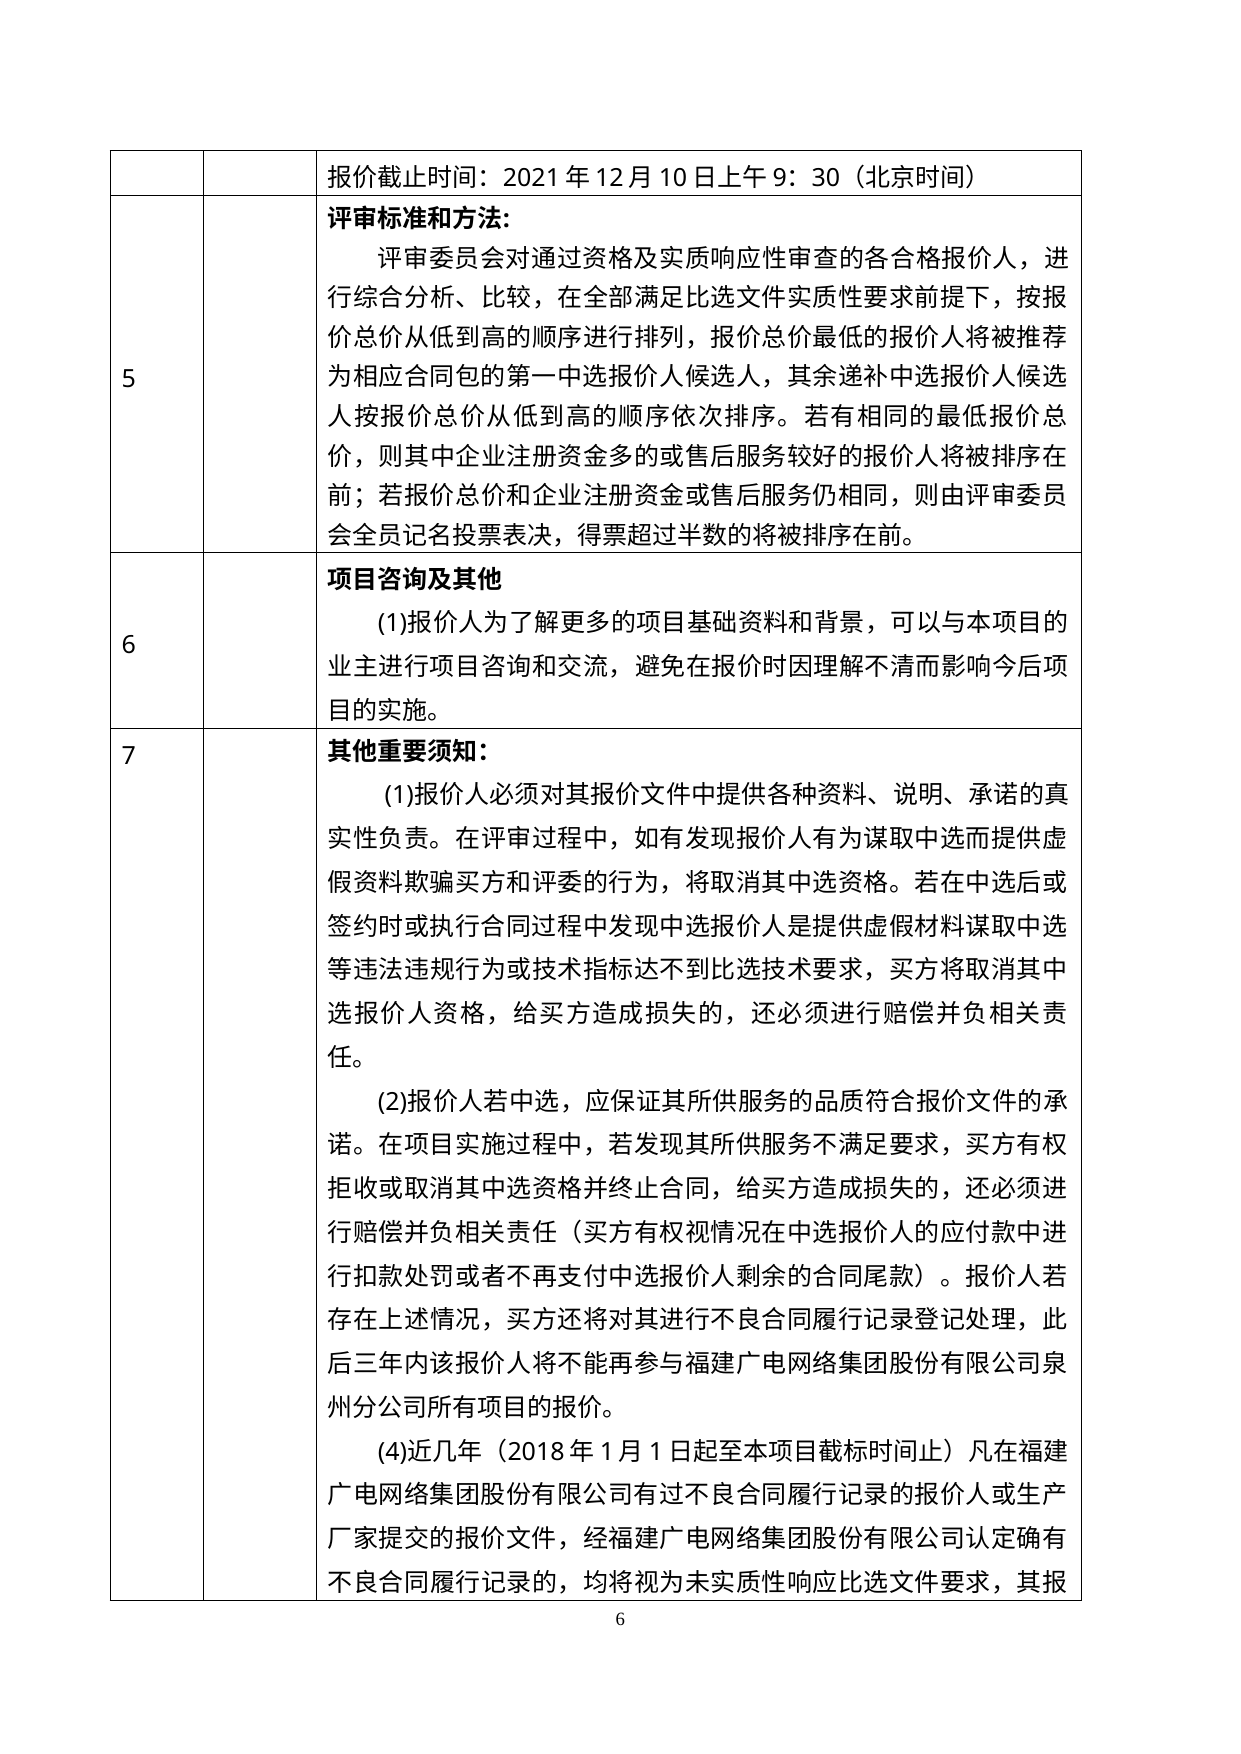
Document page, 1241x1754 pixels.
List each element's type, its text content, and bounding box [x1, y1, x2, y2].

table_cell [317, 729, 1081, 1600]
table_cell [204, 196, 316, 552]
table_cell 4 [111, 151, 203, 195]
table_cell 6 [111, 553, 203, 728]
table_cell 项目咨询及其他 (1)报价人为了解更多的项目基础资料和背景，可以与本项目的业主进行项目咨询和交流，避免在报价时因理解不清而影响今后项目的实施。 [317, 553, 1081, 728]
table_cell 5 [111, 196, 203, 552]
table_cell 评审标准和方法: 评审委员会对通过资格及实质响应性审查的各合格报价人，进行综合分析、比较，在全部满足比选文件实质性要求前提下，按报价总价从低到高的顺序进行排列，报价总价最低的报价人将被推荐为相应合同包的第一中选报价人候选人，其余递补中选报价人候选人按报价总价从低到高的顺序依次排序。若有相同的最低报价总价，则其中企业注册资金多的或售后服务较好的报价人将被排序在前；若报价总价和企业注册资金或售后服务仍相同，则由评审委员会全员记名投票表决，得票超过半数的将被排序在前。 [317, 196, 1081, 552]
table_cell [204, 151, 316, 195]
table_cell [317, 151, 1081, 195]
table_cell [204, 729, 316, 1600]
table_cell 7 [111, 729, 203, 1600]
table_cell [204, 553, 316, 728]
